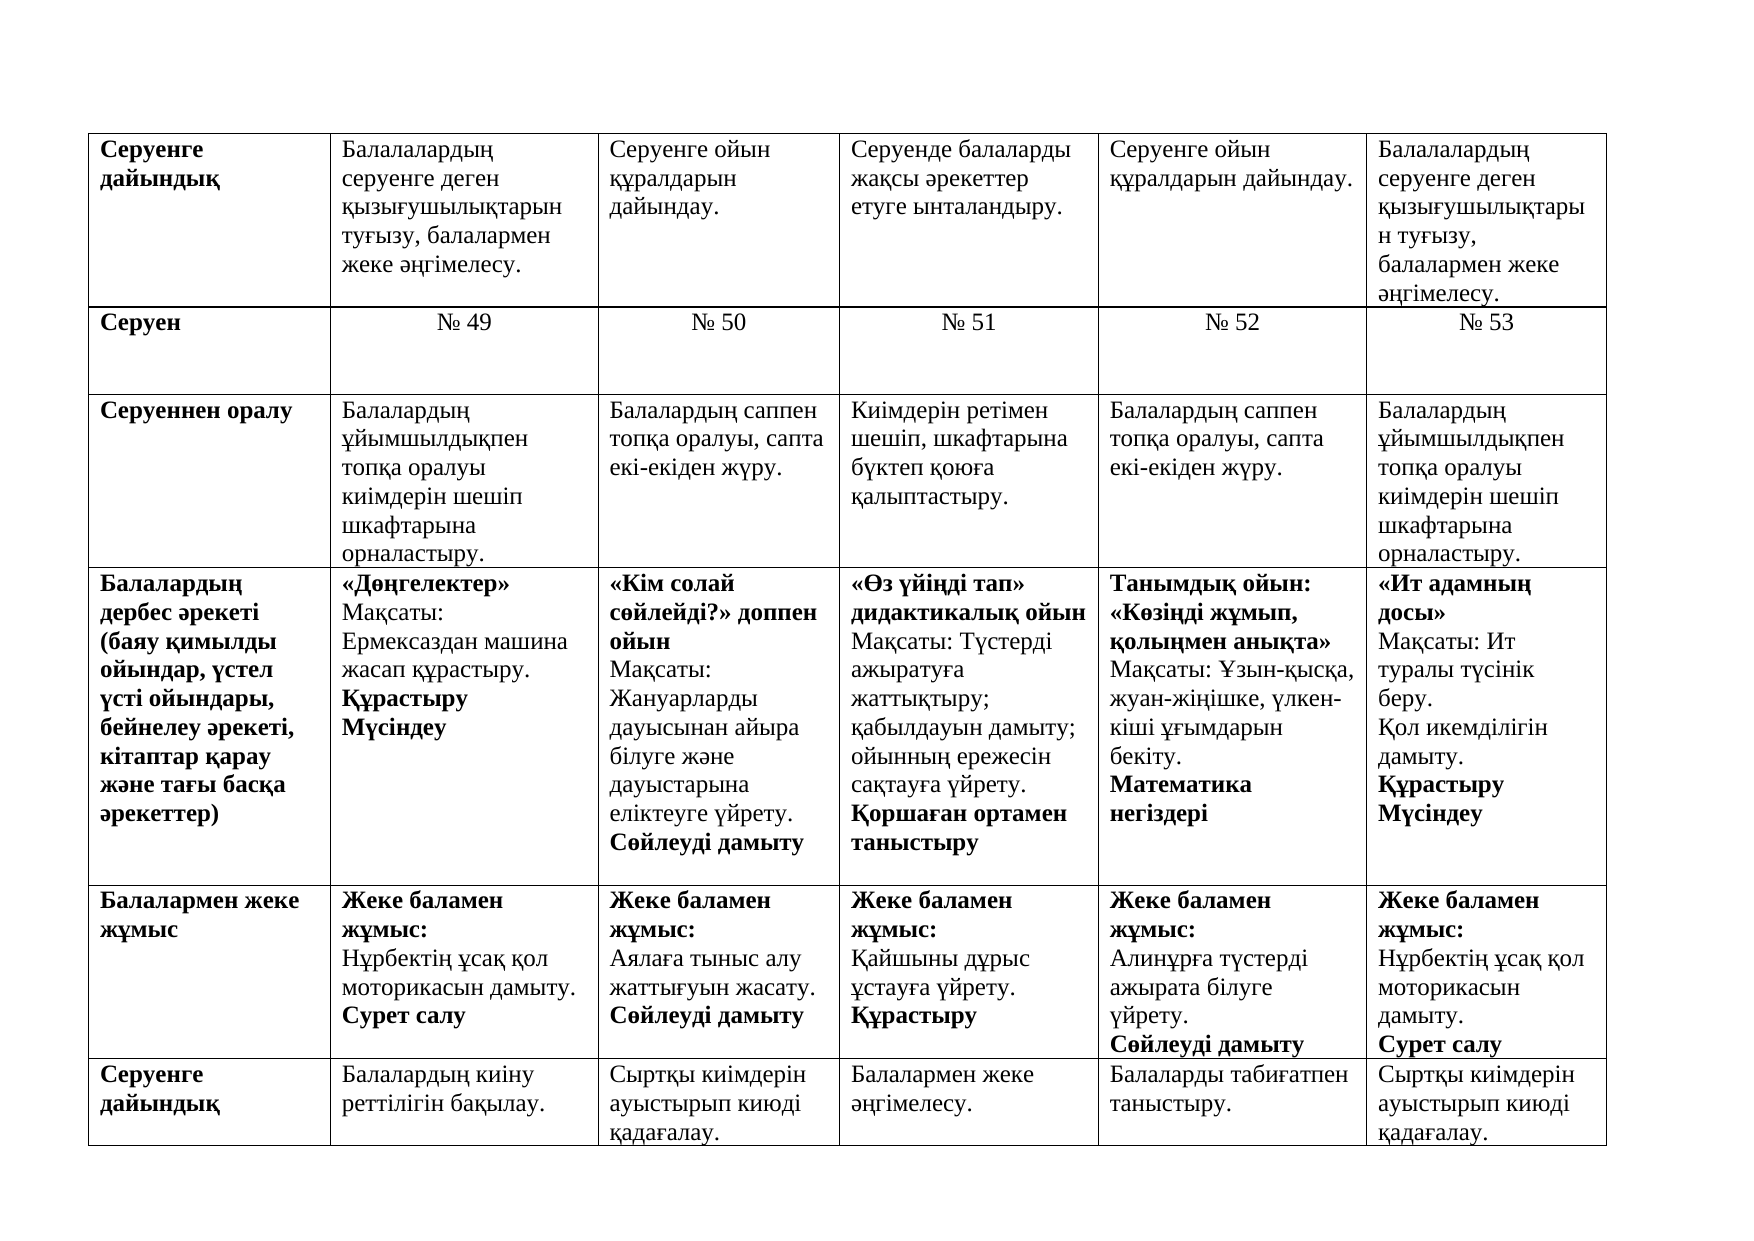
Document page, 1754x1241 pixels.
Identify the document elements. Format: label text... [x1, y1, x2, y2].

table_cell Балалармен жеке әңгімелесу. [840, 1059, 1098, 1145]
table_cell Жеке баламен жұмыс: Нұрбектің ұсақ қол моторикасын дамыту. Сурет салу [331, 886, 598, 1058]
table_cell Жеке баламен жұмыс: Нұрбектің ұсақ қол моторикасын дамыту. Сурет салу [1367, 886, 1606, 1058]
table_cell Серуенге дайындық [89, 134, 330, 306]
table_cell № 49 [331, 308, 598, 394]
table_cell Балалардың саппен топқа оралуы, сапта екі-екіден жүру. [1099, 395, 1366, 567]
table_cell Серуенде балаларды жақсы әрекеттер етуге ынталандыру. [840, 134, 1098, 306]
table_cell Балалардың киіну реттілігін бақылау. [331, 1059, 598, 1145]
table_cell Жеке баламен жұмыс: Алинұрға түстерді ажырата білуге үйрету. Сөйлеуді дамыту [1099, 886, 1366, 1058]
table_cell Серуен [89, 308, 330, 394]
table_cell Сыртқы киімдерін ауыстырып киюді қадағалау. [599, 1059, 839, 1145]
table_cell Жеке баламен жұмыс: Қайшыны дұрыс ұстауға үйрету. Құрастыру [840, 886, 1098, 1058]
table_cell «Дөңгелектер» Мақсаты: Ермексаздан машина жасап құрастыру. Құрастыру Мүсіндеу [331, 568, 598, 884]
table_cell Балалардың саппен топқа оралуы, сапта екі-екіден жүру. [599, 395, 839, 567]
table_cell Серуеннен оралу [89, 395, 330, 567]
table_cell Серуенге дайындық [89, 1059, 330, 1145]
table_cell Жеке баламен жұмыс: Аялаға тыныс алу жаттығуын жасату. Сөйлеуді дамыту [599, 886, 839, 1058]
table_cell «Ит адамның досы» Мақсаты: Ит туралы түсінік беру. Қол икемділігін дамыту. Құрастыру Мүсіндеу [1367, 568, 1606, 884]
table_cell Танымдық ойын: «Көзіңді жұмып, қолыңмен анықта» Мақсаты: Ұзын-қысқа, жуан-жіңішке, үлкен-кіші ұғымдарын бекіту. Математика негіздері [1099, 568, 1366, 884]
table_cell «Өз үйіңді тап» дидактикалық ойын Мақсаты: Түстерді ажыратуға жаттықтыру; қабылдауын дамыту; ойынның ережесін сақтауға үйрету. Қоршаған ортамен таныстыру [840, 568, 1098, 884]
table_cell Балалардың дербес әрекеті (баяу қимылды ойындар, үстел үсті ойындары, бейнелеу әрекеті, кітаптар қарау және тағы басқа әрекеттер) [89, 568, 330, 884]
table_cell № 53 [1367, 308, 1606, 394]
table_cell № 52 [1099, 308, 1366, 394]
table_cell Балалалардың серуенге деген қызығушылықтарын туғызу, балалармен жеке әңгімелесу. [1367, 134, 1606, 306]
table_cell Киімдерін ретімен шешіп, шкафтарына бүктеп қоюға қалыптастыру. [840, 395, 1098, 567]
table_cell Серуенге ойын құралдарын дайындау. [599, 134, 839, 306]
table_cell Балалалардың серуенге деген қызығушылықтарын туғызу, балалармен жеке әңгімелесу. [331, 134, 598, 306]
table_cell Серуенге ойын құралдарын дайындау. [1099, 134, 1366, 306]
table_cell № 51 [840, 308, 1098, 394]
table_cell Балалардың ұйымшылдықпен топқа оралуы киімдерін шешіп шкафтарына орналастыру. [1367, 395, 1606, 567]
table_cell Балалармен жеке жұмыс [89, 886, 330, 1058]
table_cell Балалардың ұйымшылдықпен топқа оралуы киімдерін шешіп шкафтарына орналастыру. [331, 395, 598, 567]
table_cell Балаларды табиғатпен таныстыру. [1099, 1059, 1366, 1145]
table_cell «Кім солай сөйлейді?» доппен ойын Мақсаты: Жануарларды дауысынан айыра білуге және дауыстарына еліктеуге үйрету. Сөйлеуді дамыту [599, 568, 839, 884]
table_cell Сыртқы киімдерін ауыстырып киюді қадағалау. [1367, 1059, 1606, 1145]
table_cell № 50 [599, 308, 839, 394]
